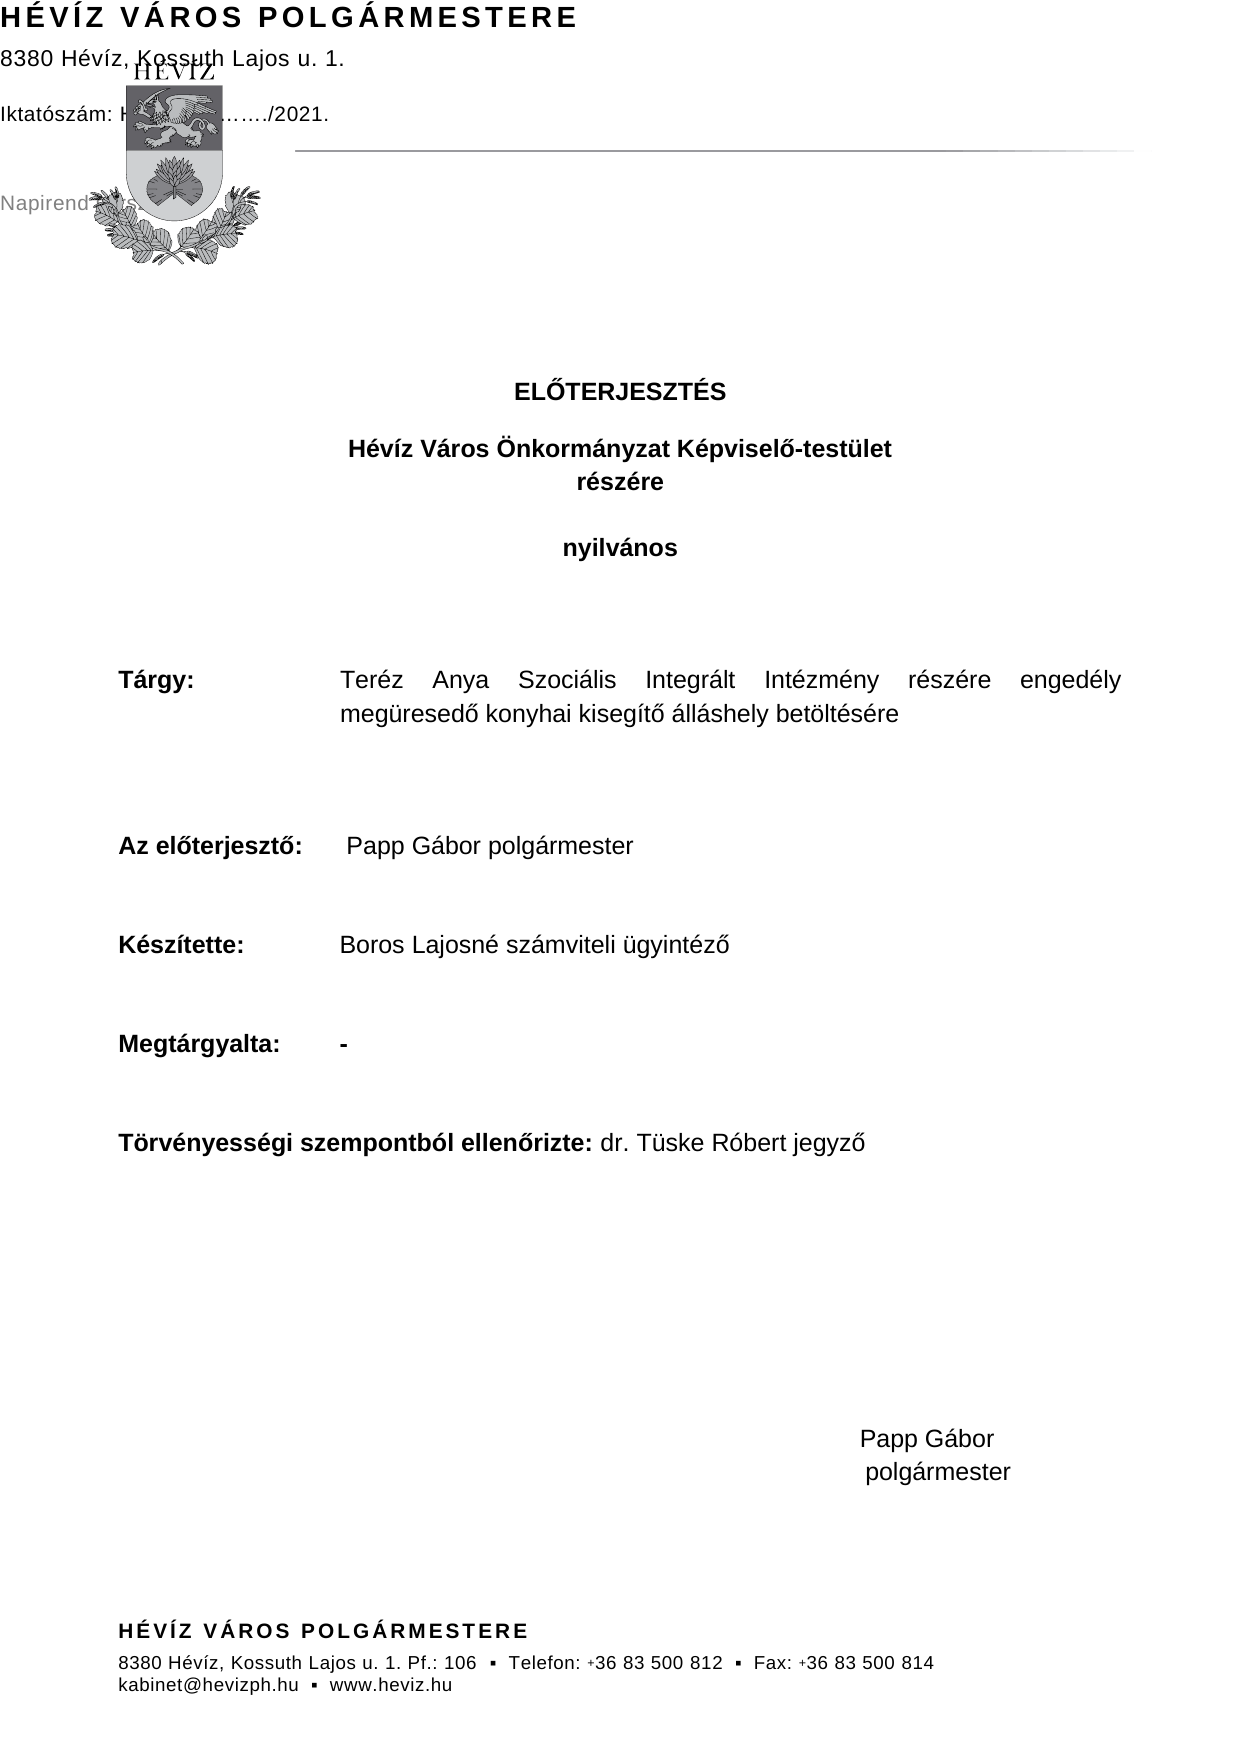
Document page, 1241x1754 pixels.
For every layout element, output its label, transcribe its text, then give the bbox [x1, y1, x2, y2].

text Megtárgyalta: - [118, 1029, 1122, 1057]
text Hévíz Város Önkormányzat Képviselő-testület [118, 434, 1122, 463]
text Törvényességi szempontból ellenőrizte: dr. Tüske Róbert jegyző [118, 1128, 1122, 1157]
text Készítette: Boros Lajosné számviteli ügyintéző [118, 930, 1122, 958]
text ELŐTERJESZTÉS [118, 377, 1122, 406]
text Az előterjesztő: Papp Gábor polgármester [118, 831, 1122, 859]
text polgármester [118, 1457, 1122, 1486]
text Tárgy: Teréz Anya Szociális Integrált Intézmény részére engedély megüresedő konyhai kisegítő álláshely betöltésére [118, 666, 1122, 727]
text nyilvános [118, 533, 1122, 562]
text Papp Gábor [118, 1424, 1122, 1453]
text részére [118, 467, 1122, 496]
